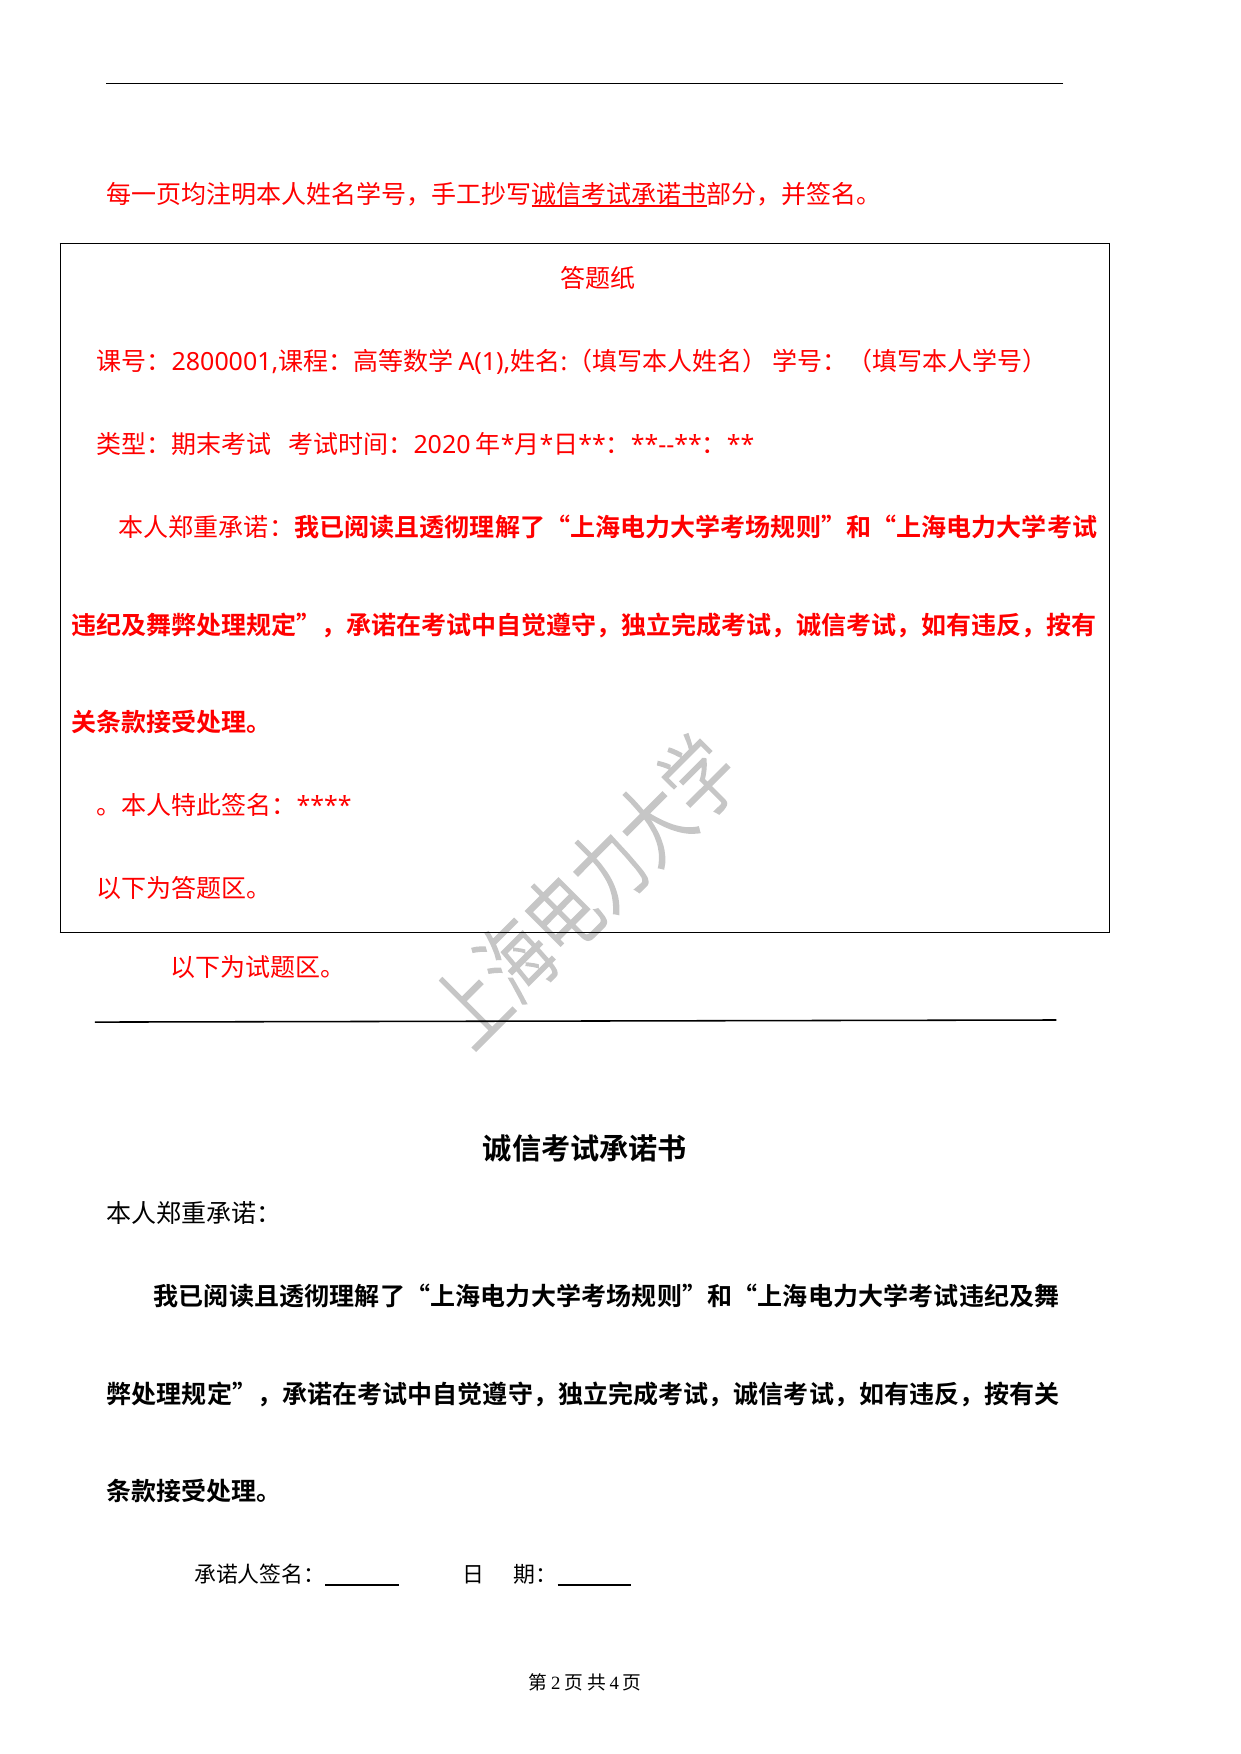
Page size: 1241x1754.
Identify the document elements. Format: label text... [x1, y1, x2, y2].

text 如确有困难无法提前打印，可采用A4白纸手动抄写模板。手抄时必须写明以下信息，课号，课程名称，姓名，学号，类型：期末考试，考试时间：2020年*月*日*点--*点 。如果答题纸一页不够写，需在页脚标明页码（写清楚共几页，第几页），并确保每一页均注明本人姓名学号，手工抄写诚信考试承诺书部分，并签名。 [106, 160, 1063, 225]
text 以下为试题区。 [106, 933, 1063, 998]
text 本人郑重承诺： [106, 1179, 1063, 1244]
text 我已阅读且透彻理解了“上海电力大学考场规则”和“上海电力大学考试违纪及舞弊处理规定”，承诺在考试中自觉遵守，独立完成考试，诚信考试，如有违反，按有关条款接受处理。 [106, 1262, 1063, 1522]
text 承诺人签名： 日 期： [106, 1557, 1063, 1589]
text 诚信考试承诺书 [106, 1114, 1063, 1179]
table_header 答题纸 课号：2800001,课程：高等数学A(1),姓名:（填写本人姓名） 学号：（填写本人学号） 类型：期末考试 考试时间：2020年*月*日**：**--**：** 本人郑重承诺：我已阅读且透彻理解了“上海电力大学考场规则”和“上海电力大学考试违纪及舞弊处理规定”，承诺在考试中自觉遵守，独立完成考试，诚信考试，如有违反，按有关条款接受处理。 。本人特此签名：**** 以下为答题区。 [61, 244, 1109, 932]
